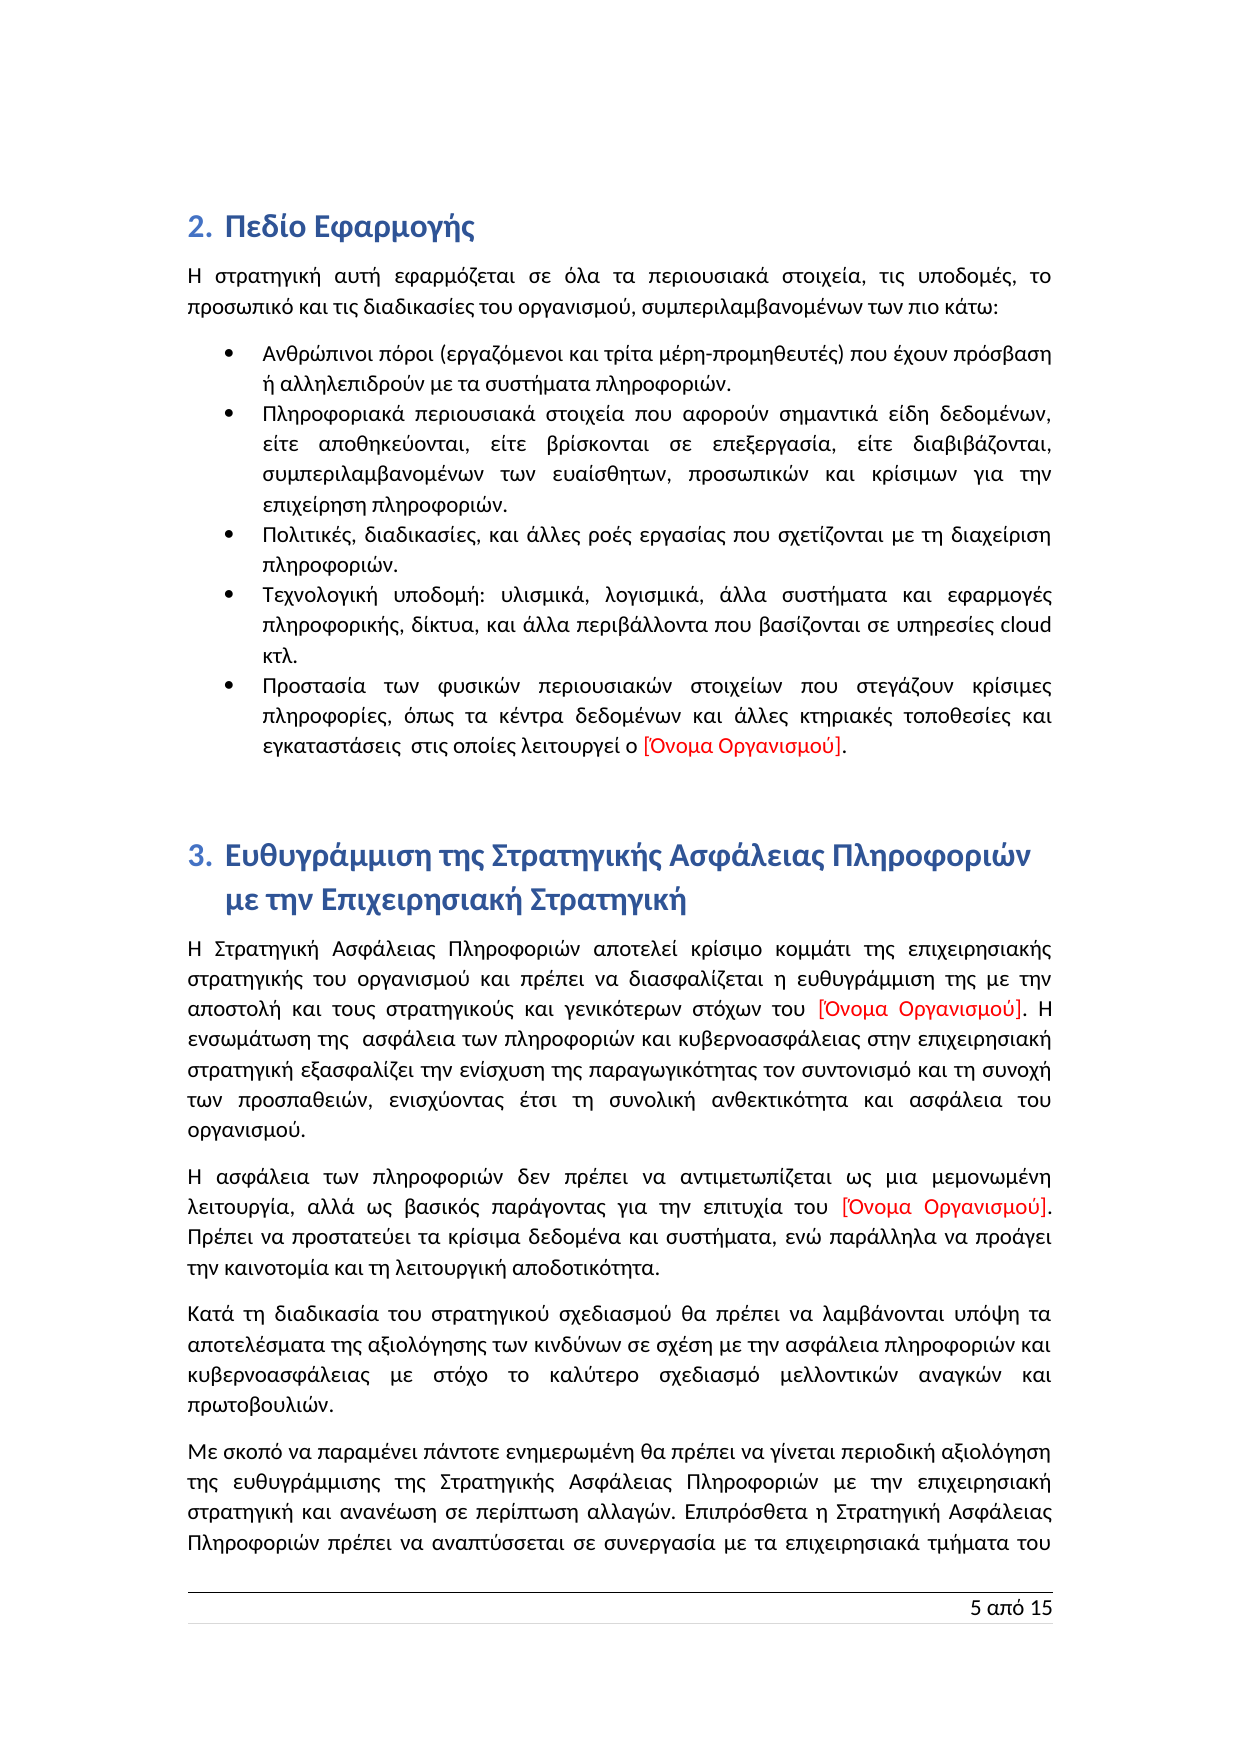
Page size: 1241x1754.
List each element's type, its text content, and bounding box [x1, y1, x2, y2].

list Τεχνολογική υποδομή: υλισμικά, λογισμικά, άλλα συστήματα και εφαρμογές πληροφορικής, δίκτυα, και άλλα περιβάλλοντα που βασίζονται σε υπηρεσίες cloud κτλ. [225, 580, 1053, 669]
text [187, 1437, 1053, 1556]
list Ανθρώπινοι πόροι (εργαζόμενοι και τρίτα μέρη-προμηθευτές) που έχουν πρόσβαση ή αλληλεπιδρούν με τα συστήματα πληροφοριών. [225, 339, 1053, 397]
list Προστασία των φυσικών περιουσιακών στοιχείων που στεγάζουν κρίσιμες πληροφορίες, όπως τα κέντρα δεδομένων και άλλες κτηριακές τοποθεσίες και εγκαταστάσεις στις οποίες λειτουργεί ο [Όνομα Οργανισμού]. [225, 671, 1053, 759]
text Η στρατηγική αυτή εφαρμόζεται σε όλα τα περιουσιακά στοιχεία, τις υποδομές, το προσωπικό και τις διαδικασίες του οργανισμού, συμπεριλαμβανομένων των πιο κάτω: [187, 262, 1053, 320]
text Κατά τη διαδικασία του στρατηγικού σχεδιασμού θα πρέπει να λαμβάνονται υπόψη τα αποτελέσματα της αξιολόγησης των κινδύνων σε σχέση με την ασφάλεια πληροφοριών και κυβερνοασφάλειας με στόχο το καλύτερο σχεδιασμό μελλοντικών αναγκών και πρωτοβουλιών. [187, 1299, 1053, 1418]
list Πληροφοριακά περιουσιακά στοιχεία που αφορούν σημαντικά είδη δεδομένων, είτε αποθηκεύονται, είτε βρίσκονται σε επεξεργασία, είτε διαβιβάζονται, συμπεριλαμβανομένων των ευαίσθητων, προσωπικών και κρίσιμων για την επιχείρηση πληροφοριών. [225, 399, 1053, 518]
text Η Στρατηγική Ασφάλειας Πληροφοριών αποτελεί κρίσιμο κομμάτι της επιχειρησιακής στρατηγικής του οργανισμού και πρέπει να διασφαλίζεται η ευθυγράμμιση της με την αποστολή και τους στρατηγικούς και γενικότερων στόχων του [Όνομα Οργανισμού]. Η ενσωμάτωση της ασφάλεια των πληροφοριών και κυβερνοασφάλειας στην επιχειρησιακή στρατηγική εξασφαλίζει την ενίσχυση της παραγωγικότητας τον συντονισμό και τη συνοχή των προσπαθειών, ενισχύοντας έτσι τη συνολική ανθεκτικότητα και ασφάλεια του οργανισμού. [187, 934, 1053, 1143]
text Η ασφάλεια των πληροφοριών δεν πρέπει να αντιμετωπίζεται ως μια μεμονωμένη λειτουργία, αλλά ως βασικός παράγοντας για την επιτυχία του [Όνομα Οργανισμού]. Πρέπει να προστατεύει τα κρίσιμα δεδομένα και συστήματα, ενώ παράλληλα να προάγει την καινοτομία και τη λειτουργική αποδοτικότητα. [187, 1162, 1053, 1281]
subtitle Πεδίο Εφαρμογής [187, 205, 1053, 246]
list Πολιτικές, διαδικασίες, και άλλες ροές εργασίας που σχετίζονται με τη διαχείριση πληροφοριών. [225, 520, 1053, 578]
subtitle Ευθυγράμμιση της Στρατηγικής Ασφάλειας Πληροφοριών με την Επιχειρησιακή Στρατηγική [187, 833, 1053, 918]
